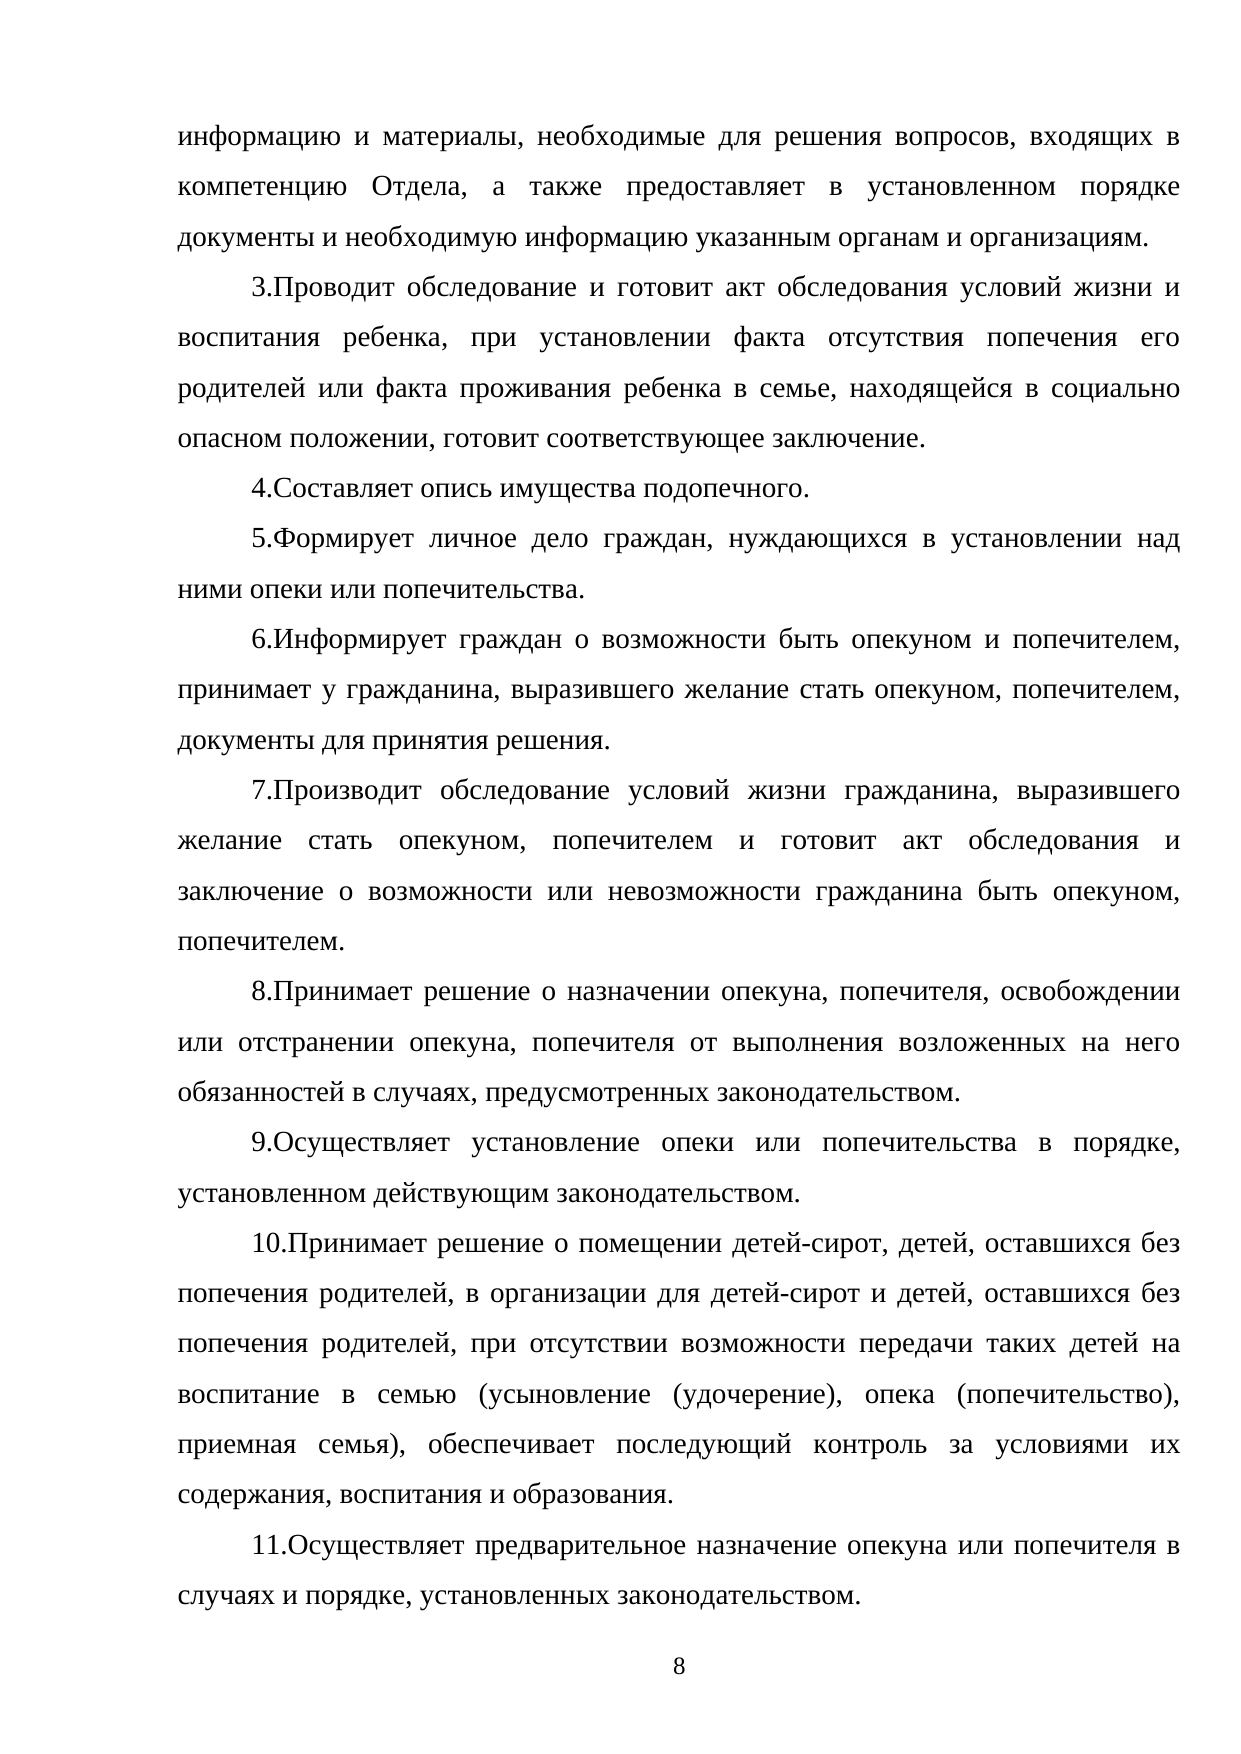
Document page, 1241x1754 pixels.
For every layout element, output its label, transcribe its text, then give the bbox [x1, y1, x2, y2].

text 11.Осуществляет предварительное назначение опекуна или попечителя в случаях и порядке, установленных законодательством. [177, 1527, 1181, 1611]
text 5.Формирует личное дело граждан, нуждающихся в установлении над ними опеки или попечительства. [177, 521, 1181, 604]
text 8.Принимает решение о назначении опекуна, попечителя, освобождении или отстранении опекуна, попечителя от выполнения возложенных на него обязанностей в случаях, предусмотренных законодательством. [177, 973, 1181, 1108]
text 3.Проводит обследование и готовит акт обследования условий жизни и воспитания ребенка, при установлении факта отсутствия попечения его родителей или факта проживания ребенка в семье, находящейся в социально опасном положении, готовит соответствующее заключение. [177, 269, 1181, 453]
text 7.Производит обследование условий жизни гражданина, выразившего желание стать опекуном, попечителем и готовит акт обследования и заключение о возможности или невозможности гражданина быть опекуном, попечителем. [177, 772, 1181, 957]
text 9.Осуществляет установление опеки или попечительства в порядке, установленном действующим законодательством. [177, 1124, 1181, 1208]
text 10.Принимает решение о помещении детей-сирот, детей, оставшихся без попечения родителей, в организации для детей-сирот и детей, оставшихся без попечения родителей, при отсутствии возможности передачи таких детей на воспитание в семью (усыновление (удочерение), опека (попечительство), приемная семья), обеспечивает последующий контроль за условиями их содержания, воспитания и образования. [177, 1225, 1181, 1510]
text 4.Составляет опись имущества подопечного. [177, 470, 1181, 504]
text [177, 118, 1181, 252]
text 6.Информирует граждан о возможности быть опекуном и попечителем, принимает у гражданина, выразившего желание стать опекуном, попечителем, документы для принятия решения. [177, 621, 1181, 755]
